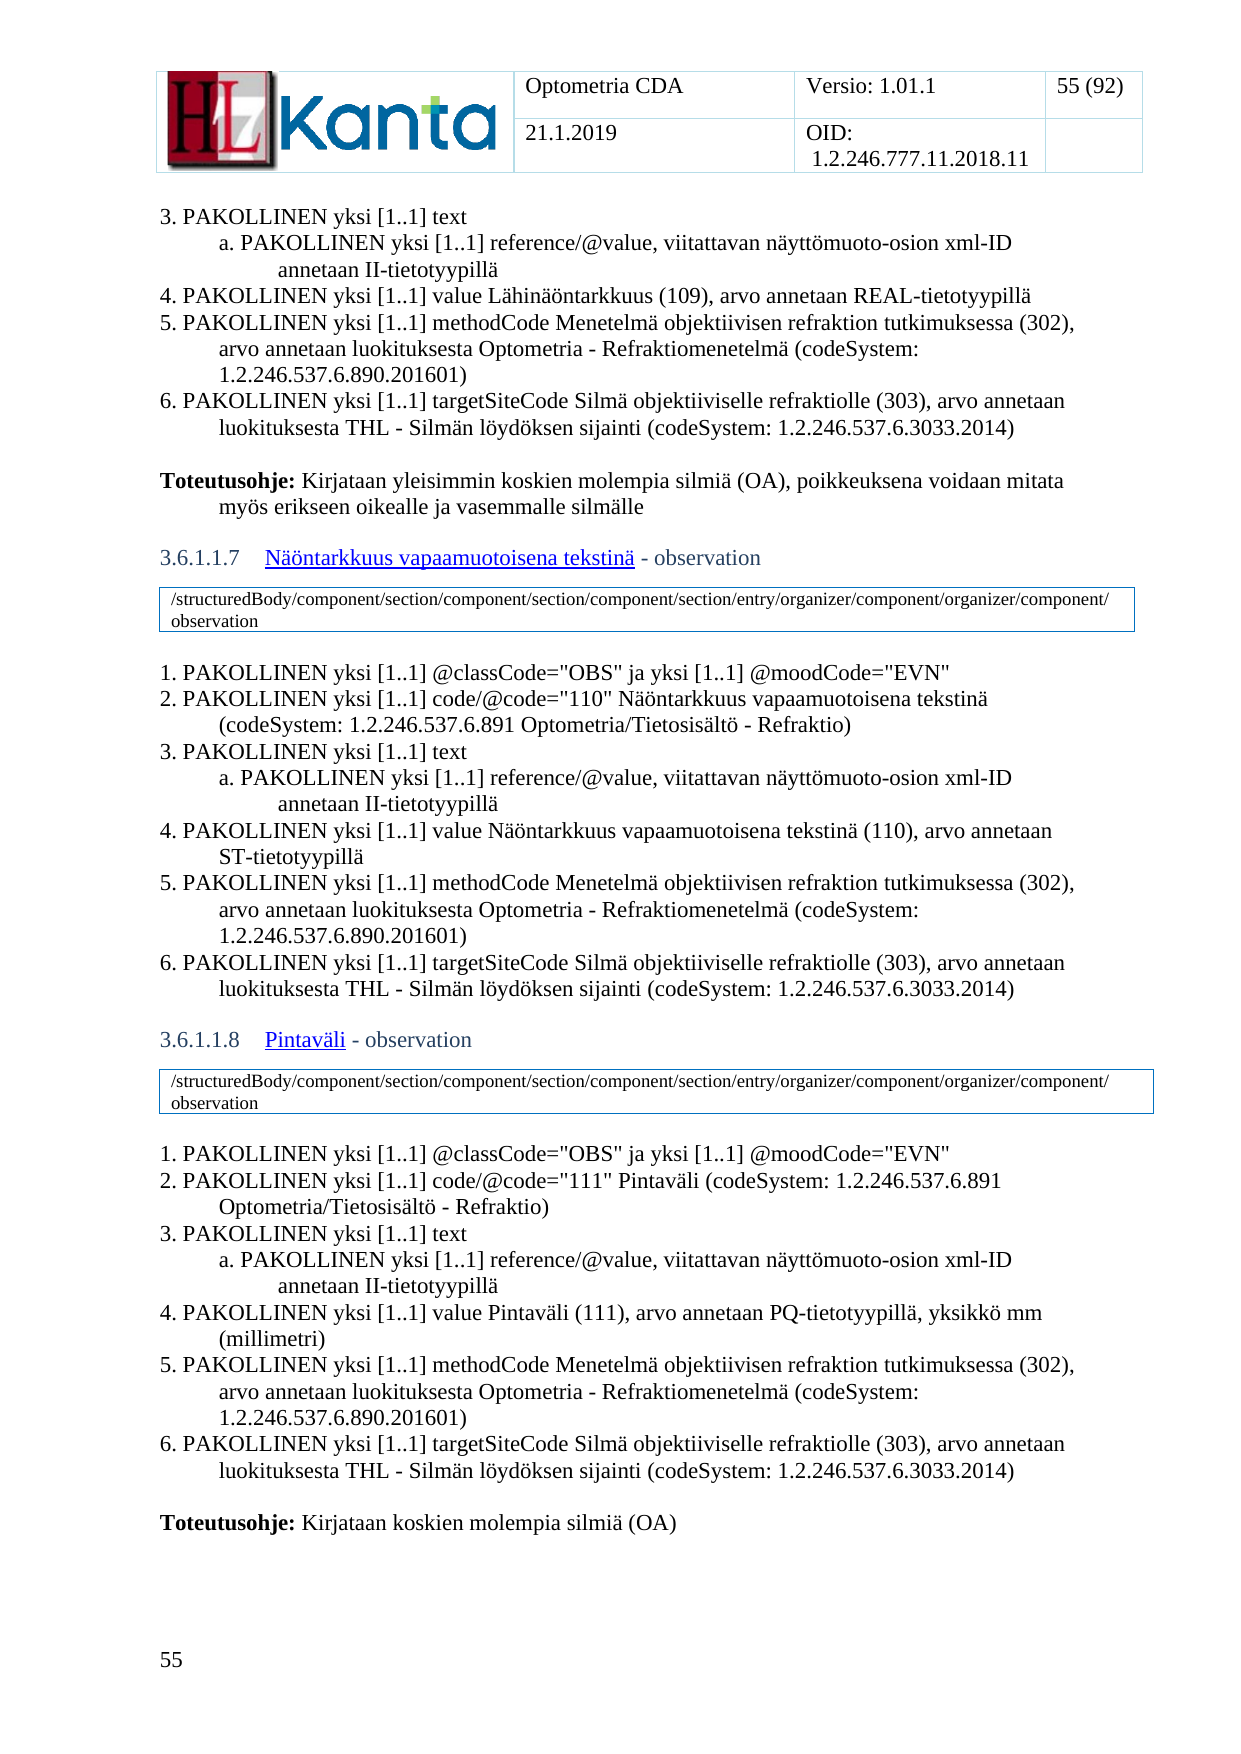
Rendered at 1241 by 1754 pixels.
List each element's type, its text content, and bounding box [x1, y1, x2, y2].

text 4. PAKOLLINEN yksi [1..1] value Pintaväli (111), arvo annetaan PQ-tietotyypillä, yksikkö mm (millimetri) [159, 1299, 1081, 1351]
text 1. PAKOLLINEN yksi [1..1] @classCode="OBS" ja yksi [1..1] @moodCode="EVN" [159, 659, 1081, 685]
text 3. PAKOLLINEN yksi [1..1] text [159, 738, 1081, 764]
text 4. PAKOLLINEN yksi [1..1] value Näöntarkkuus vapaamuotoisena tekstinä (110), arvo annetaan ST-tietotyypillä [159, 817, 1081, 869]
text 3. PAKOLLINEN yksi [1..1] text [159, 203, 1081, 229]
text a. PAKOLLINEN yksi [1..1] reference/@value, viitattavan näyttömuoto-osion xml-ID annetaan II-tietotyypillä [218, 229, 1081, 282]
text 4. PAKOLLINEN yksi [1..1] value Lähinäöntarkkuus (109), arvo annetaan REAL-tietotyypillä [159, 282, 1081, 308]
table_header /structuredBody/component/section/component/section/component/section/entry/organizer/component/organizer/component/observation [160, 1070, 1153, 1113]
text a. PAKOLLINEN yksi [1..1] reference/@value, viitattavan näyttömuoto-osion xml-ID annetaan II-tietotyypillä [218, 764, 1081, 817]
table_header /structuredBody/component/section/component/section/component/section/entry/organizer/component/organizer/component/observation [160, 588, 1134, 631]
text 2. PAKOLLINEN yksi [1..1] code/@code="110" Näöntarkkuus vapaamuotoisena tekstinä (codeSystem: 1.2.246.537.6.891 Optometria/Tietosisältö - Refraktio) [159, 685, 1081, 738]
text Toteutusohje: Kirjataan yleisimmin koskien molempia silmiä (OA), poikkeuksena voidaan mitata myös erikseen oikealle ja vasemmalle silmälle [159, 467, 1081, 519]
subtitle Pintaväli - observation [159, 1026, 1081, 1053]
text 2. PAKOLLINEN yksi [1..1] code/@code="111" Pintaväli (codeSystem: 1.2.246.537.6.891 Optometria/Tietosisältö - Refraktio) [159, 1167, 1081, 1219]
text Toteutusohje: Kirjataan koskien molempia silmiä (OA) [159, 1509, 1081, 1536]
picture [281, 96, 496, 150]
picture [167, 71, 279, 171]
text a. PAKOLLINEN yksi [1..1] reference/@value, viitattavan näyttömuoto-osion xml-ID annetaan II-tietotyypillä [218, 1246, 1081, 1299]
subtitle Näöntarkkuus vapaamuotoisena tekstinä - observation [159, 544, 1081, 571]
text 1. PAKOLLINEN yksi [1..1] @classCode="OBS" ja yksi [1..1] @moodCode="EVN" [159, 1141, 1081, 1167]
text 3. PAKOLLINEN yksi [1..1] text [159, 1219, 1081, 1246]
